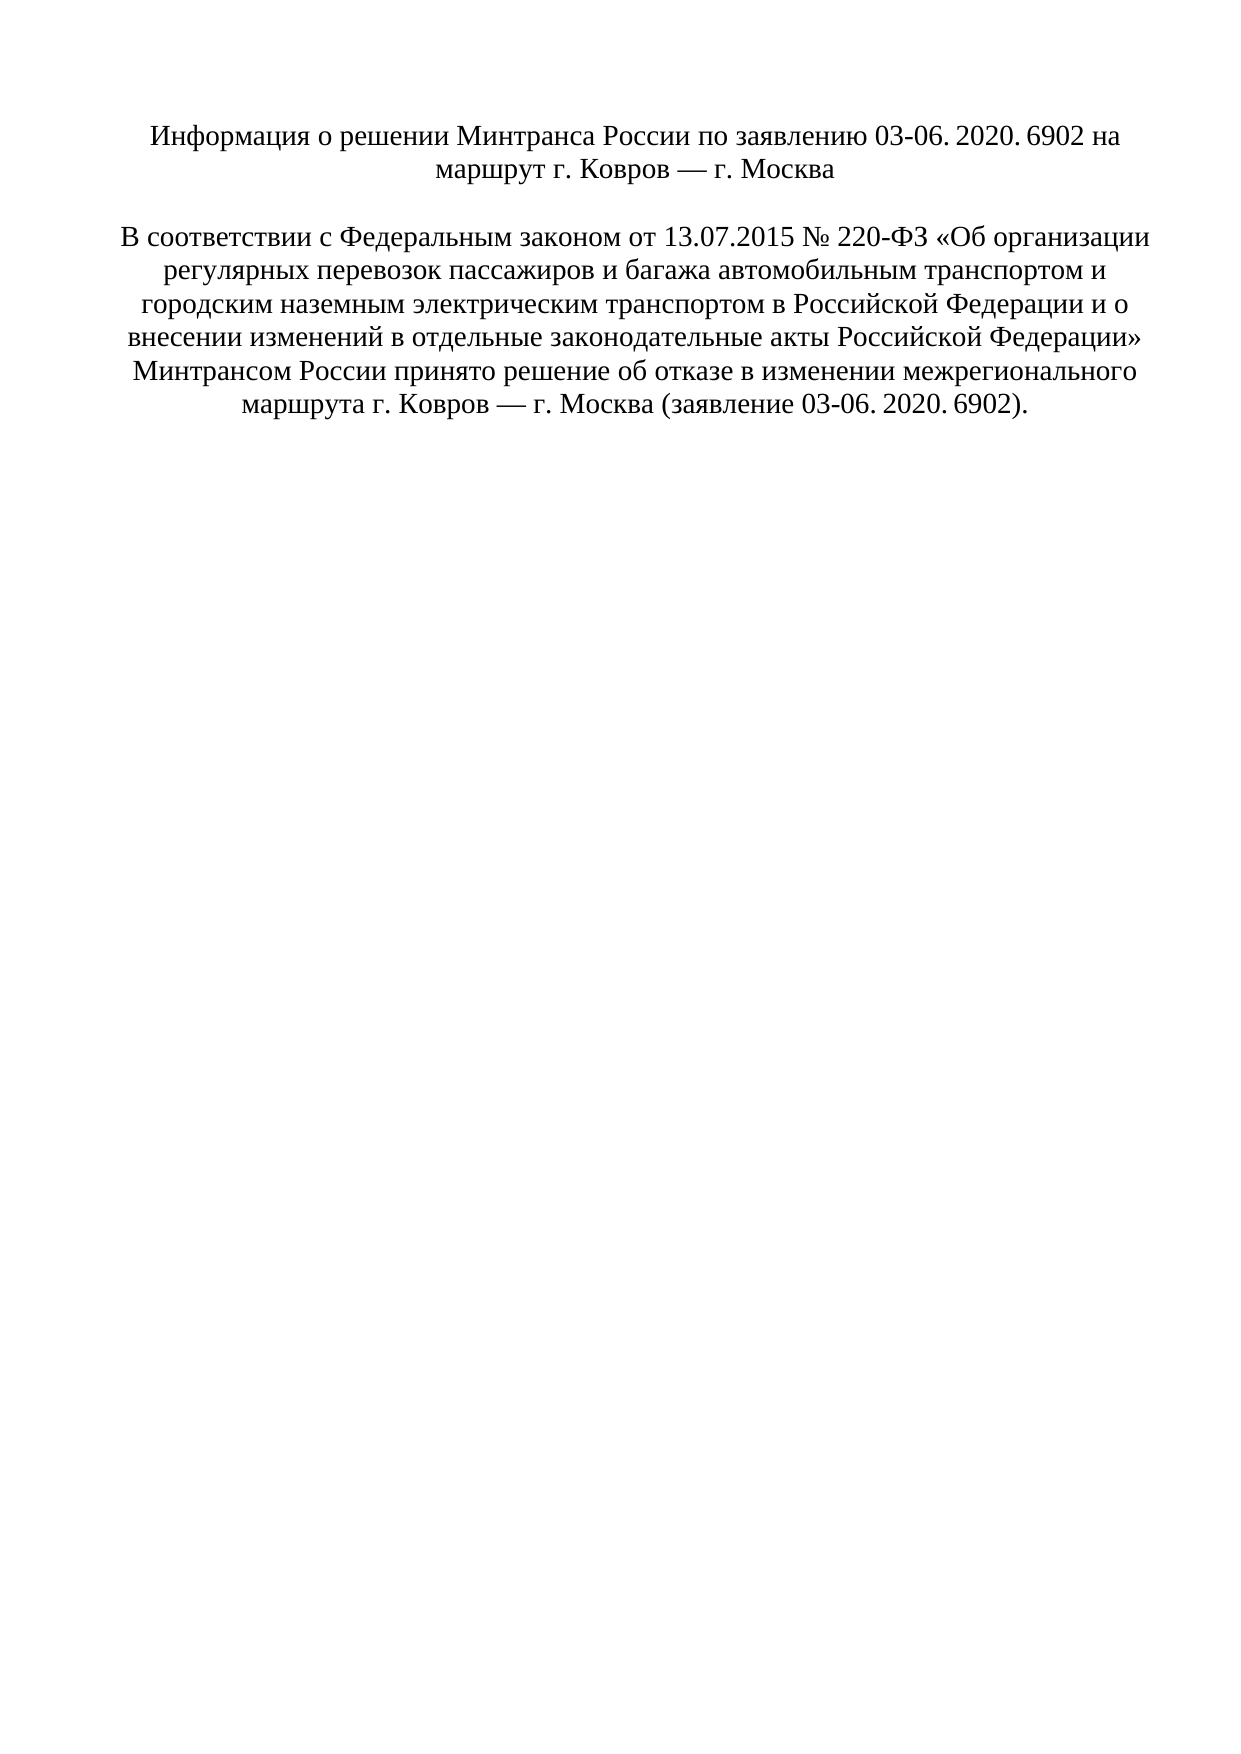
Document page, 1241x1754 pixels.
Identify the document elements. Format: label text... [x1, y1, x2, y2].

text Информация о решении Минтранса России по заявлению 03-06. 2020. 6902 на маршрут г. Ковров — г. Москва [118, 118, 1152, 185]
text В соответствии с Федеральным законом от 13.07.2015 № 220-ФЗ «Об организации регулярных перевозок пассажиров и багажа автомобильным транспортом и городским наземным электрическим транспортом в Российской Федерации и о внесении изменений в отдельные законодательные акты Российской Федерации» Минтрансом России принято решение об отказе в изменении межрегионального маршрута г. Ковров — г. Москва (заявление 03-06. 2020. 6902). [118, 219, 1152, 420]
